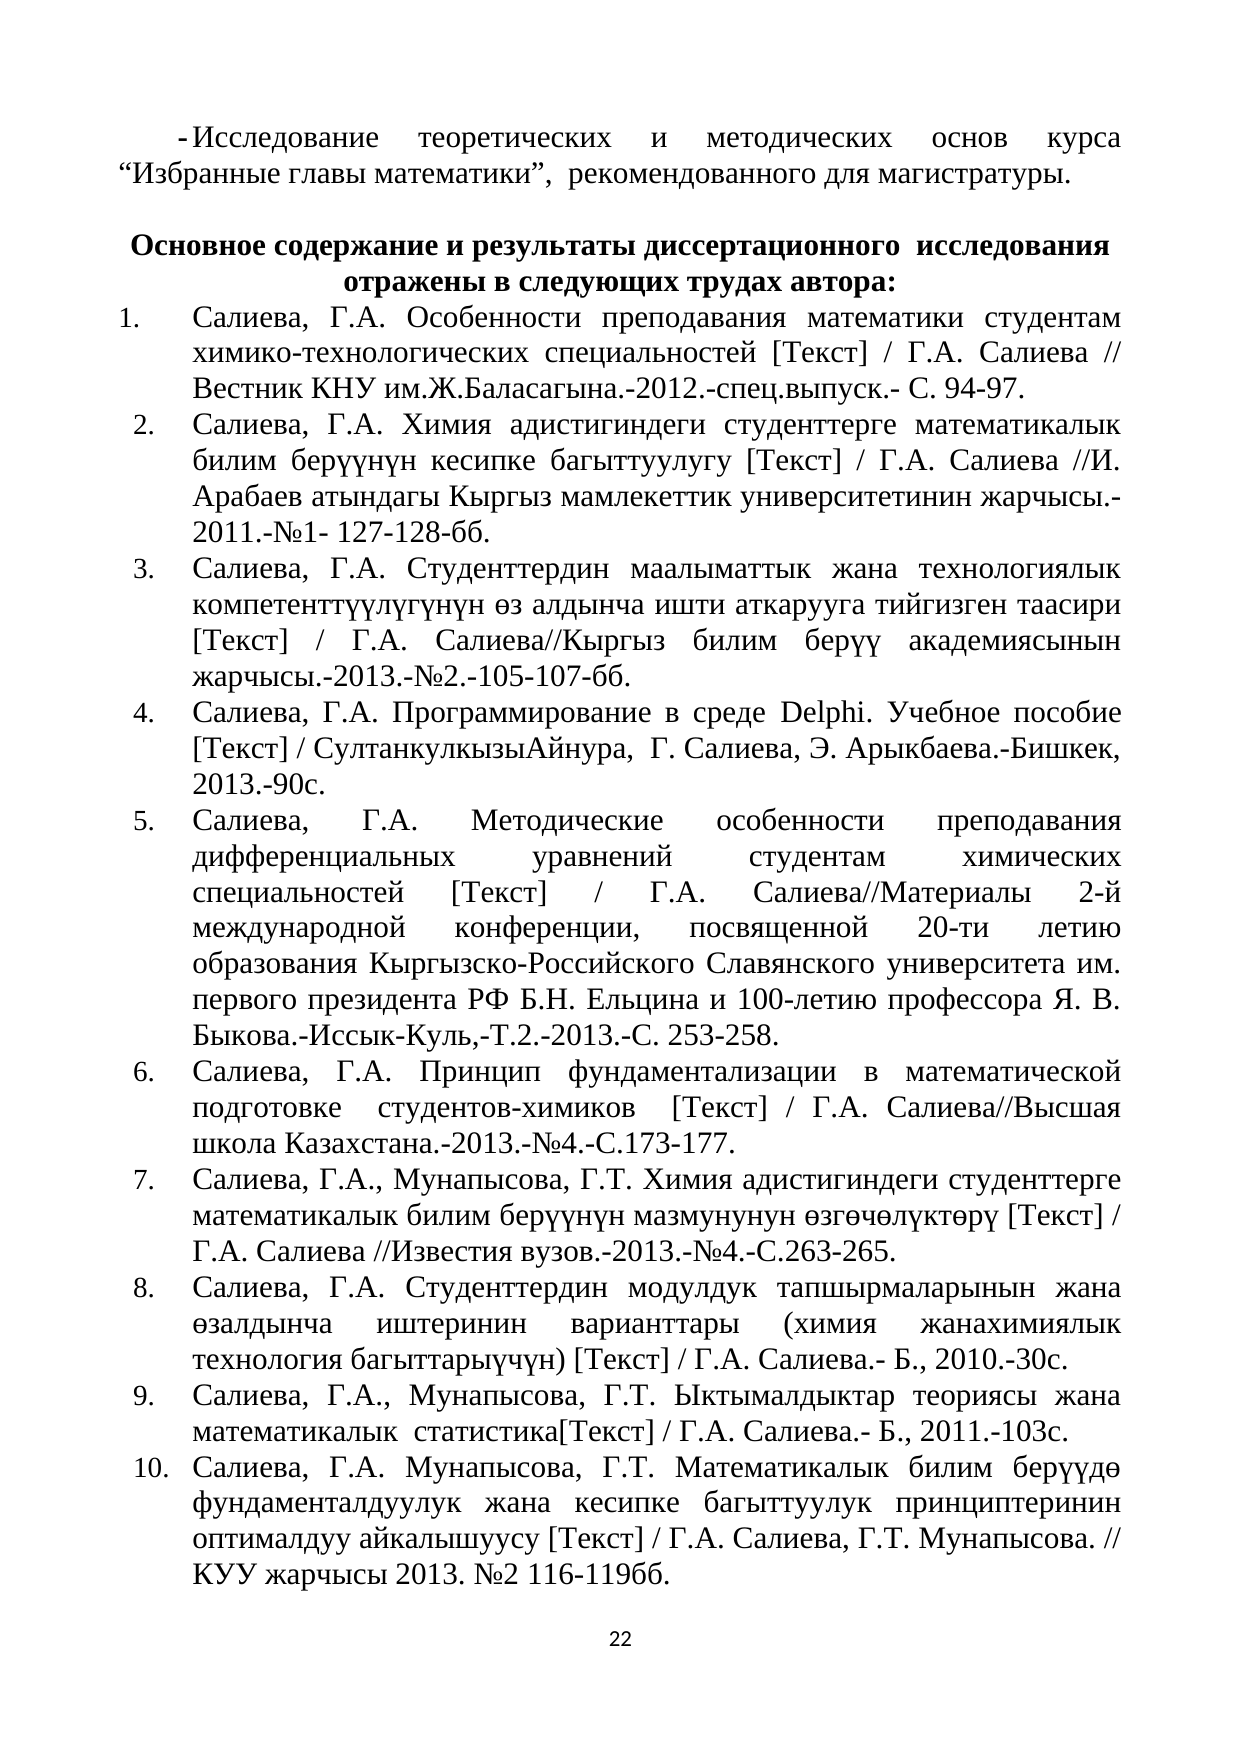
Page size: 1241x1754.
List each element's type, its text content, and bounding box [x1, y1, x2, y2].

list Салиева, Г.А. Мунапысова, Г.Т. Математикалык билим берүүдө фундаменталдуулук жана кесипке багыттуулук принциптеринин оптималдуу айкалышуусу [Текст] / Г.А. Салиева, Г.Т. Мунапысова. // КУУ жарчысы 2013. №2 116-119бб. [133, 1448, 1122, 1592]
list Cалиева, Г.А. Студенттердин модулдук тапшырмаларынын жана өзалдынча иштеринин варианттары (химия жанахимиялык технология багыттарыүчүн) [Текст] / Г.А. Салиева.- Б., 2010.-30с. [133, 1268, 1122, 1376]
text Основное содержание и результаты диссертационного исследования отражены в следующих трудах автора: [118, 226, 1122, 298]
list Салиева, Г.А. Особенности преподавания математики студентам химико-технологических специальностей [Текст] / Г.А. Салиева // Вестник КНУ им.Ж.Баласагына.-2012.-спец.выпуск.- С. 94-97. [118, 298, 1122, 406]
list Салиева, Г.А. Принцип фундаментализации в математической подготовке студентов-химиков [Текст] / Г.А. Салиева//Высшая школа Казахстана.-2013.-№4.-С.173-177. [133, 1052, 1122, 1160]
list Салиева, Г.А., Мунапысова, Г.Т. Ыктымалдыктар теориясы жана математикалык статистика[Текст] / Г.А. Салиева.- Б., 2011.-103с. [133, 1376, 1122, 1448]
list Салиева, Г.А. Методические особенности преподавания дифференциальных уравнений студентам химических специальностей [Текст] / Г.А. Салиева//Материалы 2-й международной конференции, посвященной 20-ти летию образования Кыргызско-Российского Славянского университета им. первого президента РФ Б.Н. Ельцина и 100-летию профессора Я. В. Быкова.-Иссык-Куль,-Т.2.-2013.-С. 253-258. [133, 801, 1122, 1052]
list Салиева, Г.А. Студенттердин маалыматтык жана технологиялык компетенттүүлүгүнүн өз алдынча ишти аткарууга тийгизген таасири [Текст] / Г.А. Салиева//Кыргыз билим берүү академиясынын жарчысы.-2013.-№2.-105-107-бб. [133, 549, 1122, 693]
list Салиева, Г.А., Мунапысова, Г.Т. Химия адистигиндеги студенттерге математикалык билим берүүнүн мазмунунун өзгөчөлүктөрү [Текст] / Г.А. Салиева //Известия вузов.-2013.-№4.-С.263-265. [133, 1160, 1122, 1268]
list Салиева, Г.А. Программирование в среде Delphi. Учебное пособие [Текст] / СултанкулкызыАйнура, Г. Салиева, Э. Арыкбаева.-Бишкек, 2013.-90с. [133, 693, 1122, 801]
list Исследование теоретических и методических основ курса “Избранные главы математики”, рекомендованного для магистратуры. [118, 118, 1122, 190]
list Салиева, Г.А. Химия адистигиндеги студенттерге математикалык билим берүүнүн кесипке багыттуулугу [Текст] / Г.А. Салиева //И. Арабаев атындагы Кыргыз мамлекеттик университетинин жарчысы.-2011.-№1- 127-128-бб. [133, 406, 1122, 549]
